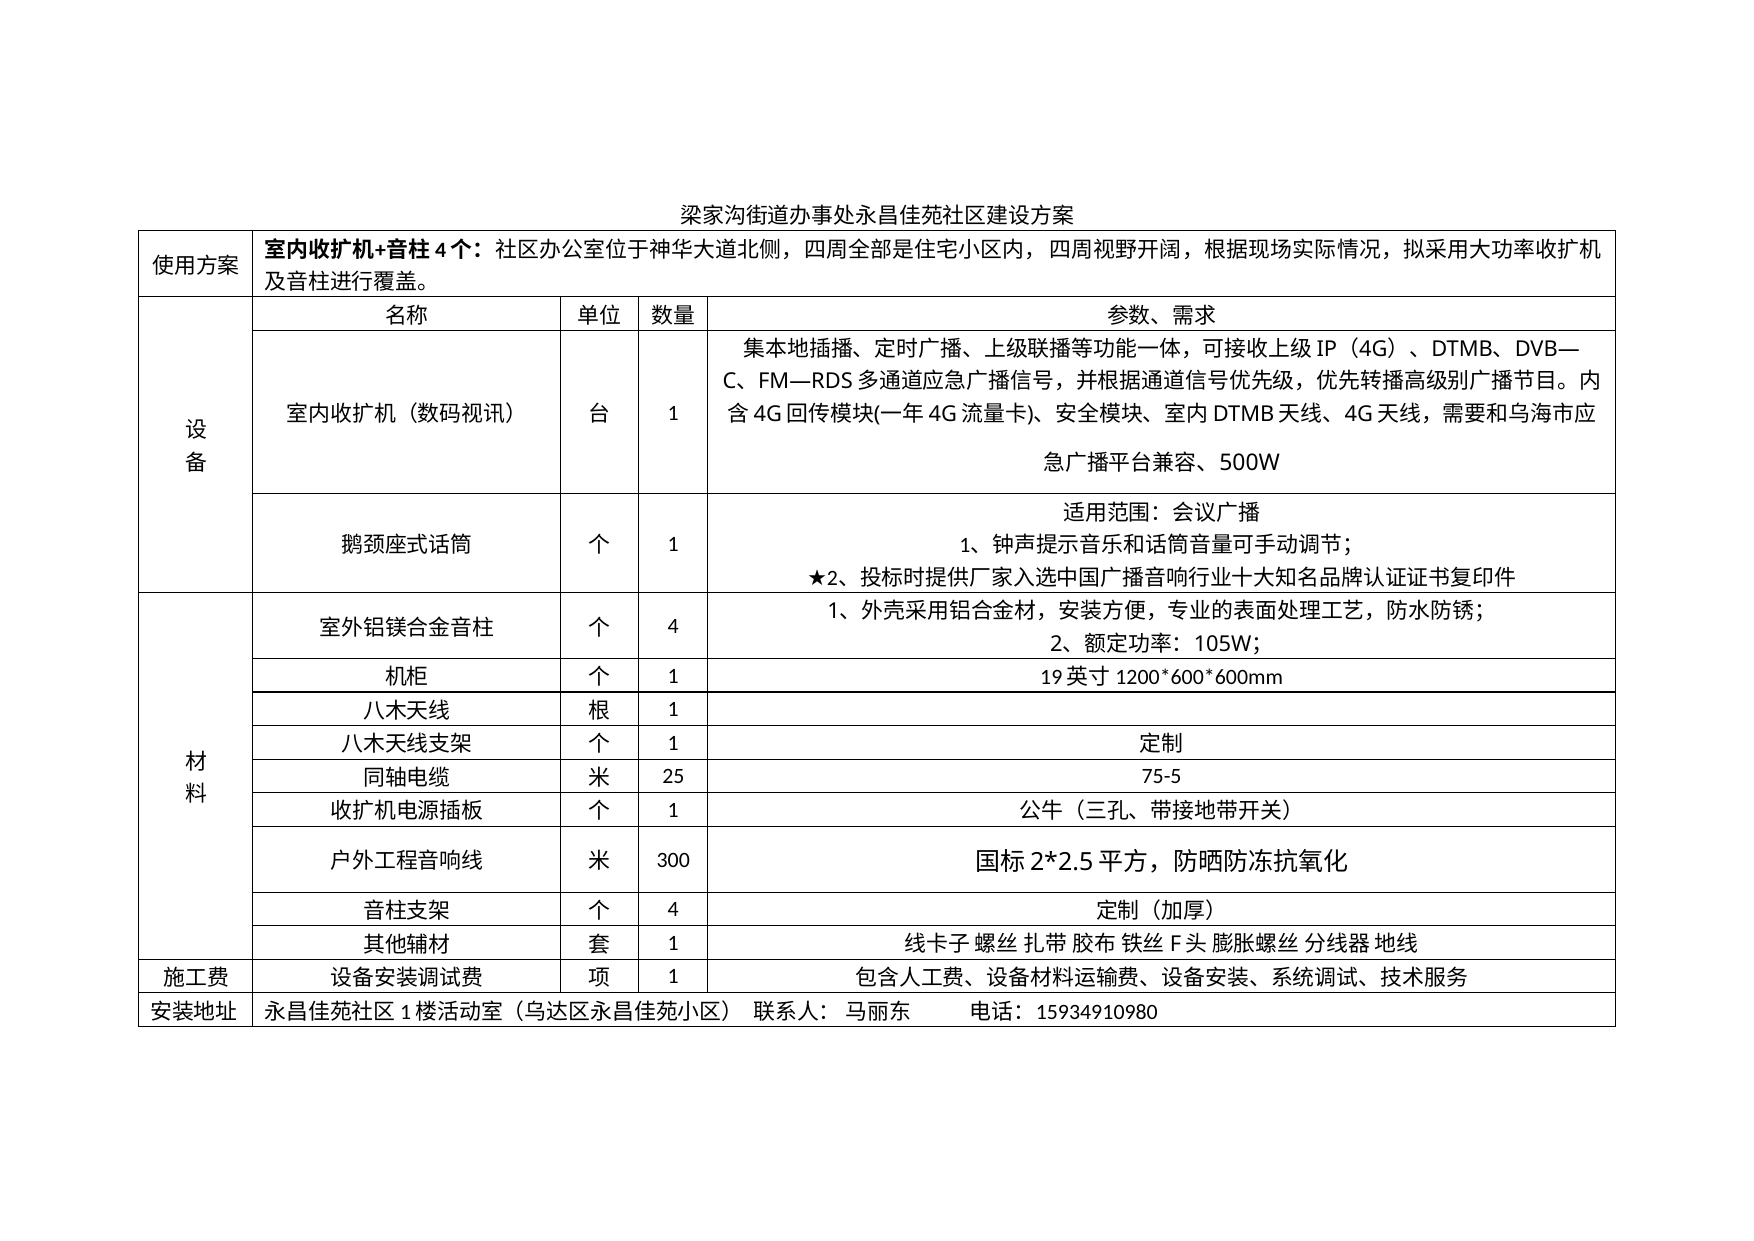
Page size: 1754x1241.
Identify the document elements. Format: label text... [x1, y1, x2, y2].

table_cell 1 [639, 960, 707, 992]
table_cell 1 [639, 793, 707, 826]
table_cell 包含人工费、设备材料运输费、设备安装、系统调试、技术服务 [708, 960, 1615, 992]
table_cell 1 [639, 331, 707, 493]
table_cell 施工费 [139, 960, 252, 992]
table_cell 机柜 [253, 659, 560, 691]
table_cell 公牛（三孔、带接地带开关） [708, 793, 1615, 826]
table_cell 数量 [639, 297, 707, 330]
table_cell 个 [561, 494, 638, 592]
table_cell 安装地址 [139, 993, 252, 1026]
table_cell 1 [639, 494, 707, 592]
table_cell 1 [639, 726, 707, 758]
table_cell 米 [561, 760, 638, 792]
table_cell 1 [639, 659, 707, 691]
table_cell 同轴电缆 [253, 760, 560, 792]
table_cell 室内收扩机（数码视讯） [253, 331, 560, 493]
table_cell 参数、需求 [708, 297, 1615, 330]
table_cell 八木天线 [253, 693, 560, 725]
table_cell 八木天线支架 [253, 726, 560, 758]
table_cell 个 [561, 793, 638, 826]
table_header 室内收扩机+音柱4个：社区办公室位于神华大道北侧，四周全部是住宅小区内，四周视野开阔，根据现场实际情况，拟采用大功率收扩机及音柱进行覆盖。 [253, 231, 1615, 296]
table_cell 75-5 [708, 760, 1615, 792]
table_cell 适用范围：会议广播 1、钟声提示音乐和话筒音量可手动调节； ★2、投标时提供厂家入选中国广播音响行业十大知名品牌认证证书复印件 [708, 494, 1615, 592]
table_cell 永昌佳苑社区1楼活动室（乌达区永昌佳苑小区） 联系人： 马丽东 电话：15934910980 [253, 993, 1615, 1026]
table_cell 室外铝镁合金音柱 [253, 593, 560, 658]
table_cell 鹅颈座式话筒 [253, 494, 560, 592]
table_cell 4 [639, 593, 707, 658]
table_cell 材 料 [139, 593, 252, 959]
table_cell 国标2*2.5平方，防晒防冻抗氧化 [708, 827, 1615, 892]
table_cell 个 [561, 593, 638, 658]
table_cell 个 [561, 726, 638, 758]
table_cell 定制（加厚） [708, 893, 1615, 925]
table_cell 定制 [708, 726, 1615, 758]
table_cell 项 [561, 960, 638, 992]
table_cell 米 [561, 827, 638, 892]
table_cell 套 [561, 926, 638, 959]
table_cell 300 [639, 827, 707, 892]
table_cell 1 [639, 693, 707, 725]
table_cell 4 [639, 893, 707, 925]
table_cell 个 [561, 893, 638, 925]
table_cell 1 [639, 926, 707, 959]
table_cell 音柱支架 [253, 893, 560, 925]
table_cell 根 [561, 693, 638, 725]
table_cell 其他辅材 [253, 926, 560, 959]
table_cell 线卡子 螺丝 扎带 胶布 铁丝 F头 膨胀螺丝 分线器 地线 [708, 926, 1615, 959]
table_header 使用方案 [139, 231, 252, 296]
table_cell 个 [561, 659, 638, 691]
table_cell [708, 693, 1615, 725]
table_cell 单位 [561, 297, 638, 330]
table_cell 台 [561, 331, 638, 493]
table_cell 1、外壳采用铝合金材，安装方便，专业的表面处理工艺，防水防锈； 2、额定功率：105W； [708, 593, 1615, 658]
table_cell 设备安装调试费 [253, 960, 560, 992]
table_cell 19英寸 1200*600*600mm [708, 659, 1615, 691]
table_cell 设 备 [139, 297, 252, 592]
table_cell 收扩机电源插板 [253, 793, 560, 826]
table_cell 名称 [253, 297, 560, 330]
table_cell 户外工程音响线 [253, 827, 560, 892]
table_cell 集本地插播、定时广播、上级联播等功能一体，可接收上级IP（4G）、DTMB、DVB—C、FM—RDS多通道应急广播信号，并根据通道信号优先级，优先转播高级别广播节目。内含4G回传模块(一年4G流量卡)、安全模块、室内DTMB天线、4G天线，需要和乌海市应急广播平台兼容、500W [708, 331, 1615, 493]
text 梁家沟街道办事处永昌佳苑社区建设方案 [150, 198, 1604, 230]
table_cell 25 [639, 760, 707, 792]
